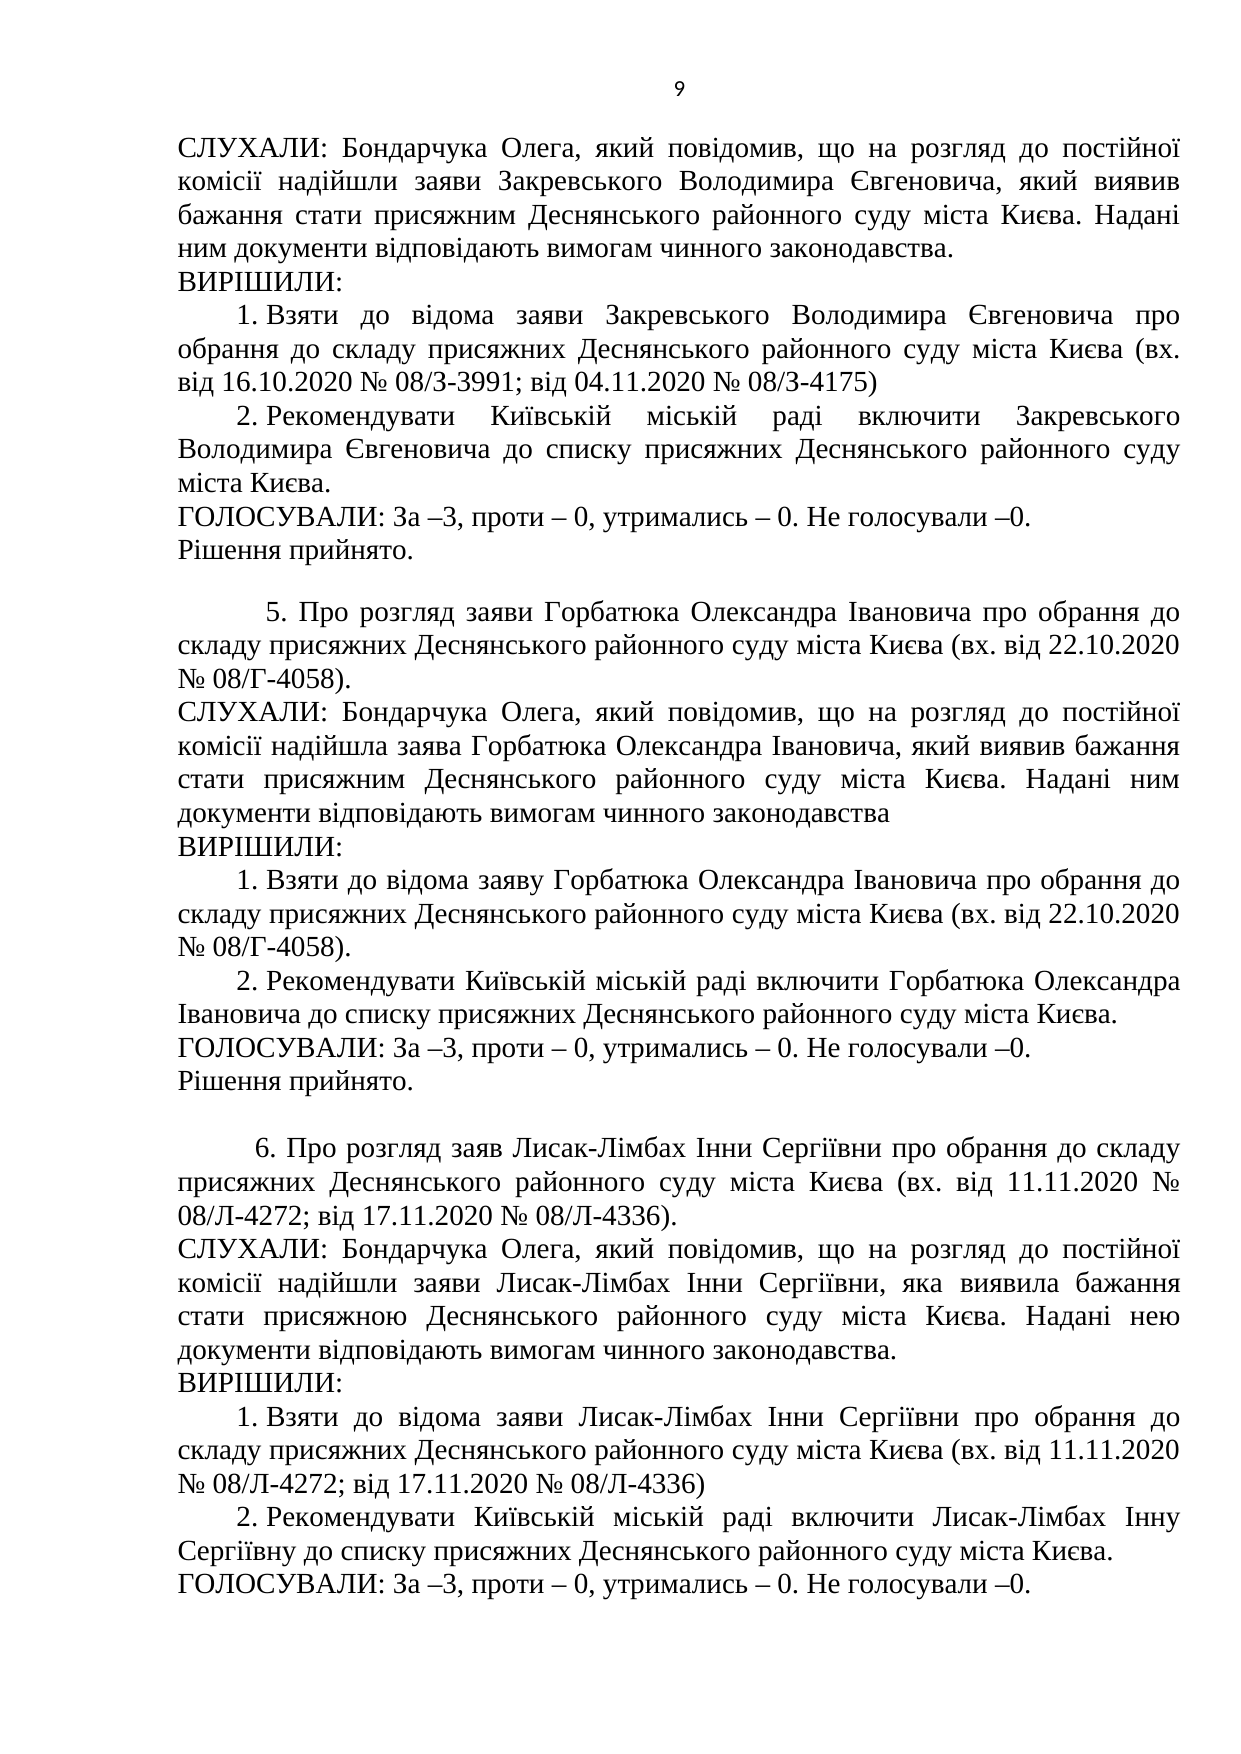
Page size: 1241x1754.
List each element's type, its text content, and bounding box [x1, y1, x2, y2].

list 2. Рекомендувати Київській міській раді включити Горбатюка Олександра Івановича до списку присяжних Деснянського районного суду міста Києва. [177, 963, 1181, 1030]
list 1. Взяти до відома заяви Лисак-Лімбах Інни Сергіївни про обрання до складу присяжних Деснянського районного суду міста Києва (вх. від 11.11.2020 № 08/Л-4272; від 17.11.2020 № 08/Л-4336) [177, 1399, 1181, 1499]
text ГОЛОСУВАЛИ: За –3, проти – 0, утримались – 0. Не голосували –0. [177, 1567, 1181, 1600]
text ГОЛОСУВАЛИ: За –3, проти – 0, утримались – 0. Не голосували –0. [177, 499, 1181, 532]
list 2. Рекомендувати Київській міській раді включити Закревського Володимира Євгеновича до списку присяжних Деснянського районного суду міста Києва. [177, 398, 1181, 499]
text ВИРІШИЛИ: [177, 264, 1181, 297]
text ВИРІШИЛИ: [177, 1365, 1181, 1399]
text СЛУХАЛИ: Бондарчука Олега, який повідомив, що на розгляд до постійної комісії надійшла заява Горбатюка Олександра Івановича, який виявив бажання стати присяжним Деснянського районного суду міста Києва. Надані ним документи відповідають вимогам чинного законодавства [177, 694, 1181, 829]
text СЛУХАЛИ: Бондарчука Олега, який повідомив, що на розгляд до постійної комісії надійшли заяви Закревського Володимира Євгеновича, який виявив бажання стати присяжним Деснянського районного суду міста Києва. Надані ним документи відповідають вимогам чинного законодавства. [177, 130, 1181, 264]
list 1. Взяти до відома заяви Закревського Володимира Євгеновича про обрання до складу присяжних Деснянського районного суду міста Києва (вх. від 16.10.2020 № 08/З-3991; від 04.11.2020 № 08/З-4175) [177, 297, 1181, 398]
list 2. Рекомендувати Київській міській раді включити Лисак-Лімбах Інну Сергіївну до списку присяжних Деснянського районного суду міста Києва. [177, 1499, 1181, 1567]
text Рішення прийнято. [177, 532, 1181, 566]
list 1. Взяти до відома заяву Горбатюка Олександра Івановича про обрання до складу присяжних Деснянського районного суду міста Києва (вх. від 22.10.2020 № 08/Г-4058). [177, 862, 1181, 963]
text ВИРІШИЛИ: [177, 829, 1181, 862]
text 6. Про розгляд заяв Лисак-Лімбах Інни Сергіївни про обрання до складу присяжних Деснянського районного суду міста Києва (вх. від 11.11.2020 № 08/Л-4272; від 17.11.2020 № 08/Л-4336). [177, 1131, 1181, 1231]
text Рішення прийнято. [177, 1063, 1181, 1097]
text ГОЛОСУВАЛИ: За –3, проти – 0, утримались – 0. Не голосували –0. [177, 1030, 1181, 1063]
text 5. Про розгляд заяви Горбатюка Олександра Івановича про обрання до складу присяжних Деснянського районного суду міста Києва (вх. від 22.10.2020 № 08/Г-4058). [177, 594, 1181, 694]
text СЛУХАЛИ: Бондарчука Олега, який повідомив, що на розгляд до постійної комісії надійшли заяви Лисак-Лімбах Інни Сергіївни, яка виявила бажання стати присяжною Деснянського районного суду міста Києва. Надані нею документи відповідають вимогам чинного законодавства. [177, 1231, 1181, 1365]
